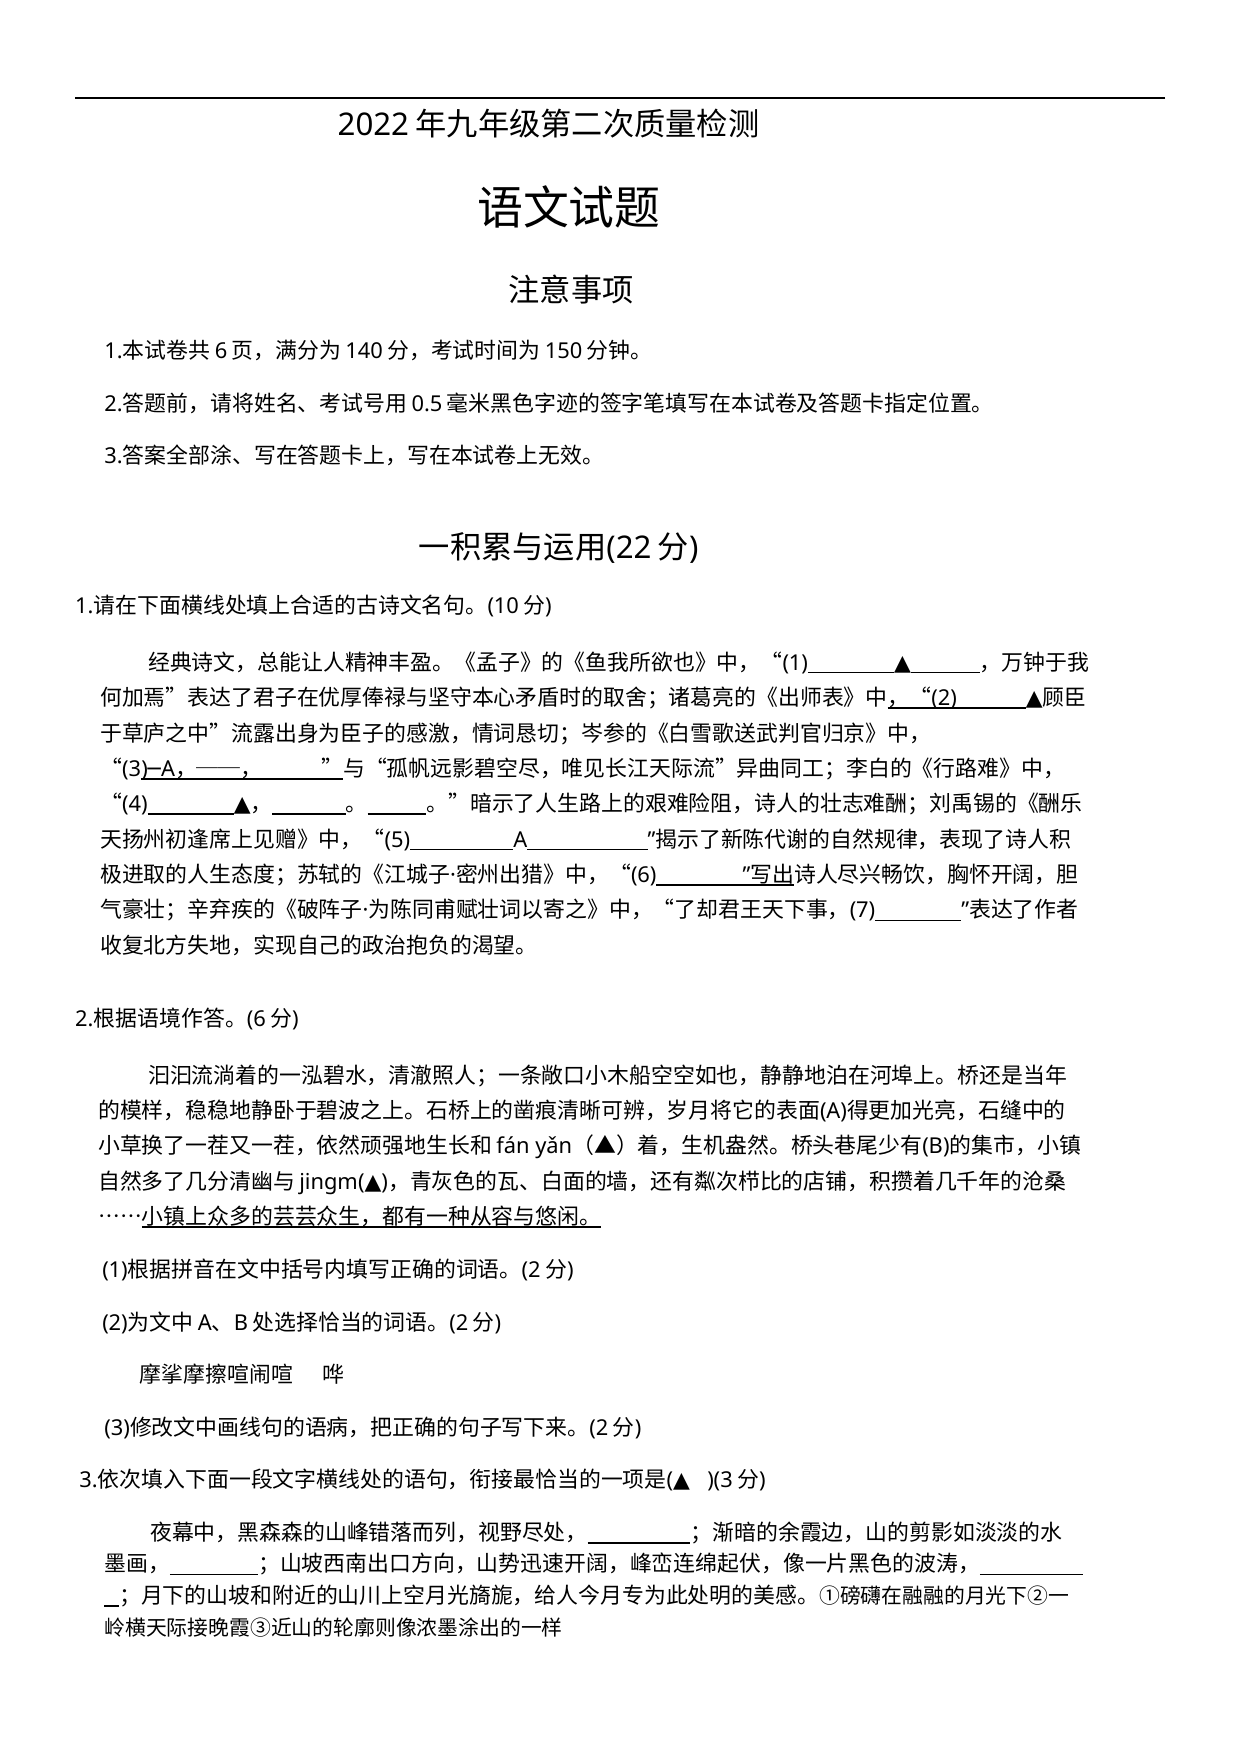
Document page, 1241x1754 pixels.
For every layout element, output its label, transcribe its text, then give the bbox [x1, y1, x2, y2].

text 1.请在下面横线处填上合适的古诗文名句。(10分) [75, 588, 1165, 620]
text 语文试题 [477, 171, 1165, 238]
text 夜幕中，黑森森的山峰错落而列，视野尽处， ；渐暗的余霞边，山的剪影如淡淡的水墨画， ；山坡西南出口方向，山势迅速开阔，峰峦连绵起伏，像一片黑色的波涛， ；月下的山坡和附近的山川上空月光旖旎，给人今月专为此处明的美感。①磅礴在融融的月光下②一岭横天际接晚霞③近山的轮廓则像浓墨涂出的一样 [104, 1515, 1080, 1641]
text 1.本试卷共6页，满分为140分，考试时间为150分钟。 [104, 333, 1165, 365]
text 摩挲摩擦喧闹喧 哗 [139, 1357, 1165, 1389]
text 2.根据语境作答。(6分) [75, 1001, 1165, 1033]
text (3)修改文中画线句的语病，把正确的句子写下来。(2分) [104, 1409, 1165, 1441]
text 一积累与运用(22分) [419, 522, 1165, 567]
text 汩汩流淌着的一泓碧水，清澈照人；一条敞口小木船空空如也，静静地泊在河埠上。桥还是当年的模样，稳稳地静卧于碧波之上。石桥上的凿痕清晰可辨，岁月将它的表面(A)得更加光亮，石缝中的小草换了一茬又一茬，依然顽强地生长和fán yǎn（▲）着，生机盎然。桥头巷尾少有(B)的集市，小镇自然多了几分清幽与jingm(▲)，青灰色的瓦、白面的墙，还有粼次栉比的店铺，积攒着几千年的沧桑……小镇上众多的芸芸众生，都有一种从容与悠闲。 [98, 1054, 1084, 1231]
text 3.答案全部涂、写在答题卡上，写在本试卷上无效。 [104, 438, 1165, 470]
text 经典诗文，总能让人精神丰盈。《孟子》的《鱼我所欲也》中，“(1) ▲ ，万钟于我何加焉”表达了君子在优厚俸禄与坚守本心矛盾时的取舍；诸葛亮的《出师表》中，“(2) ▲顾臣于草庐之中”流露出身为臣子的感激，情词恳切；岑参的《白雪歌送武判官归京》中，“(3)─A，──， ”与“孤帆远影碧空尽，唯见长江天际流”异曲同工；李白的《行路难》中，“(4) ▲， 。 。”暗示了人生路上的艰难险阻，诗人的壮志难酬；刘禹锡的《酬乐天扬州初逢席上见赠》中，“(5) A ”揭示了新陈代谢的自然规律，表现了诗人积极进取的人生态度；苏轼的《江城子·密州出猎》中，“(6) ”写出诗人尽兴畅饮，胸怀开阔，胆气豪壮；辛弃疾的《破阵子·为陈同甫赋壮词以寄之》中，“了却君王天下事，(7) ”表达了作者收复北方失地，实现自己的政治抱负的渴望。 [100, 641, 1090, 960]
text 2022年九年级第二次质量检测 [337, 99, 1165, 144]
text (2)为文中A、B处选择恰当的词语。(2分) [102, 1304, 1165, 1336]
text (1)根据拼音在文中括号内填写正确的词语。(2分) [102, 1252, 1165, 1284]
text 2.答题前，请将姓名、考试号用0.5毫米黑色字迹的签字笔填写在本试卷及答题卡指定位置。 [104, 386, 1165, 417]
text 3.依次填入下面一段文字横线处的语句，衔接最恰当的一项是(▲ )(3分) [79, 1462, 1165, 1494]
text 注意事项 [508, 265, 1165, 310]
